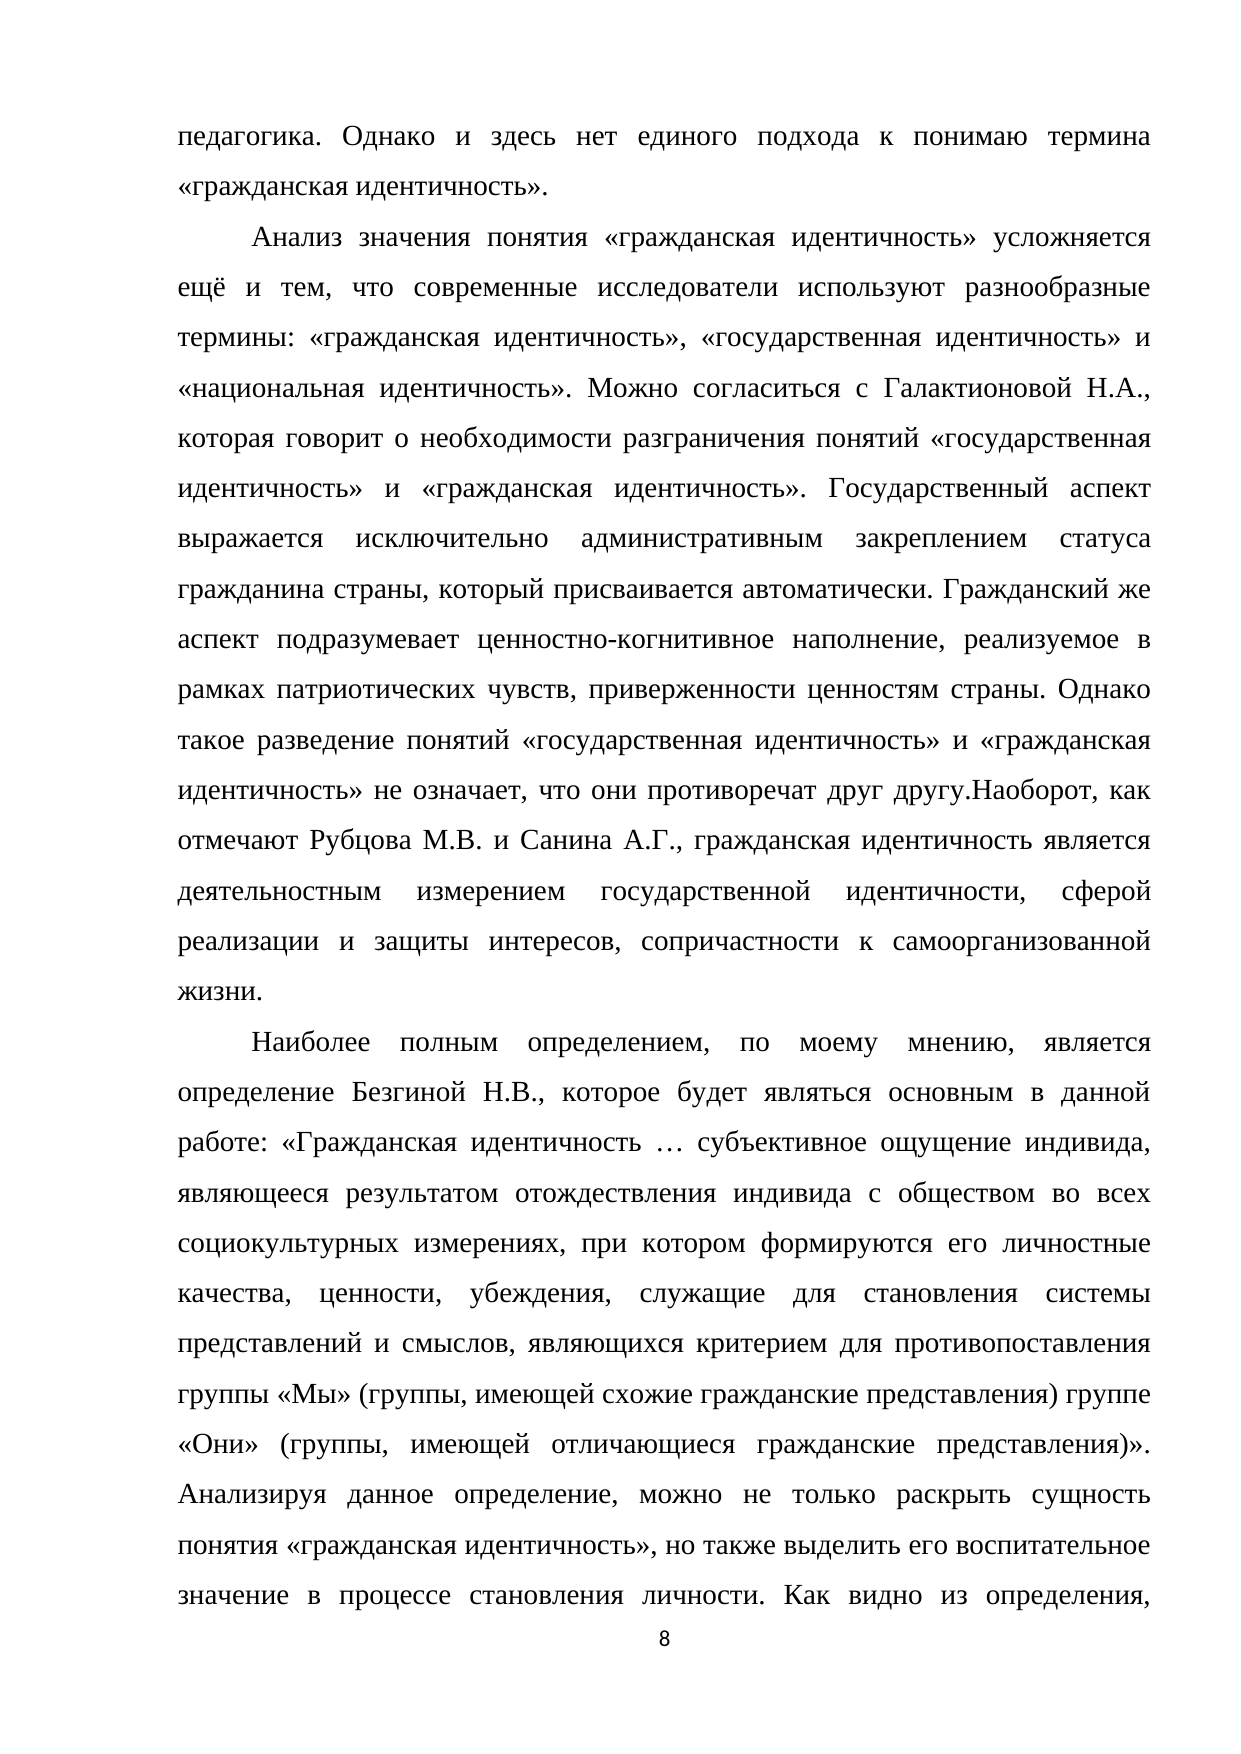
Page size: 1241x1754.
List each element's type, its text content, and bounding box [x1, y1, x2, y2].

list Анализ значения понятия «гражданская идентичность» усложняется ещё и тем, что современные исследователи используют разнообразные термины: «гражданская идентичность», «государственная идентичность» и «национальная идентичность». Можно согласиться с Галактионовой Н.А., которая говорит о необходимости разграничения понятий «государственная идентичность» и «гражданская идентичность». Государственный аспект выражается исключительно административным закреплением статуса гражданина страны, который присваивается автоматически. Гражданский же аспект подразумевает ценностно-когнитивное наполнение, реализуемое в рамках патриотических чувств, приверженности ценностям страны. Однако такое разведение понятий «государственная идентичность» и «гражданская идентичность» не означает, что они противоречат друг другу.Наоборот, как отмечают Рубцова М.В. и Санина А.Г., гражданская идентичность является деятельностным измерением государственной идентичности, сферой реализации и защиты интересов, сопричастности к самоорганизованной жизни. [177, 219, 1152, 1007]
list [177, 118, 1152, 202]
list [177, 1024, 1152, 1611]
